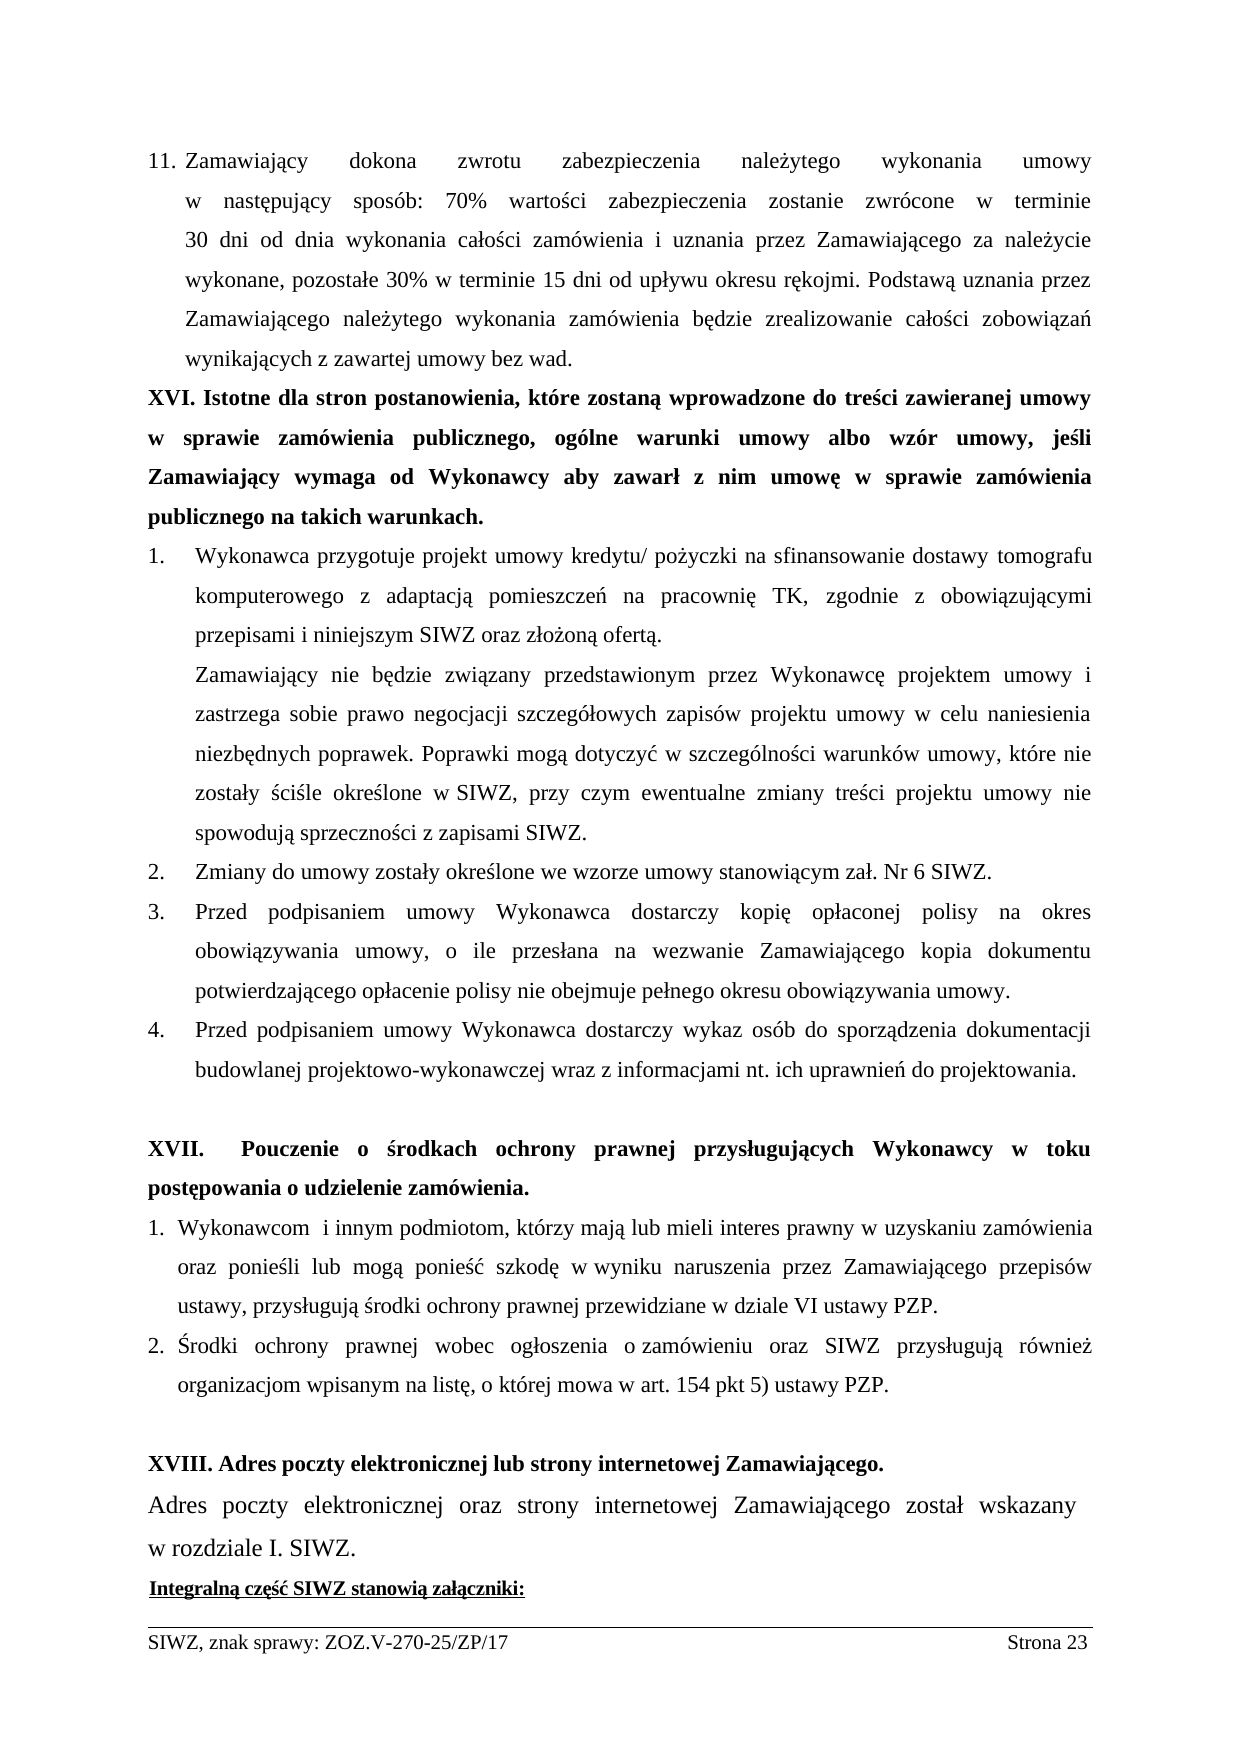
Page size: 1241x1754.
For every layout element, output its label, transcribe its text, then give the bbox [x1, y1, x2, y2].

text XVII. Pouczenie o środkach ochrony prawnej przysługujących Wykonawcy w toku postępowania o udzielenie zamówienia. [148, 1134, 1093, 1200]
list Zamawiający dokona zwrotu zabezpieczenia należytego wykonania umowy w następujący sposób: 70% wartości zabezpieczenia zostanie zwrócone w terminie 30 dni od dnia wykonania całości zamówienia i uznania przez Zamawiającego za należycie wykonane, pozostałe 30% w terminie 15 dni od upływu okresu rękojmi. Podstawą uznania przez Zamawiającego należytego wykonania zamówienia będzie zrealizowanie całości zobowiązań wynikających z zawartej umowy bez wad. [148, 148, 1093, 371]
list Zmiany do umowy zostały określone we wzorze umowy stanowiącym zał. Nr 6 SIWZ. [148, 858, 1093, 884]
list Wykonawca przygotuje projekt umowy kredytu/ pożyczki na sfinansowanie dostawy tomografu komputerowego z adaptacją pomieszczeń na pracownię TK, zgodnie z obowiązującymi przepisami i niniejszym SIWZ oraz złożoną ofertą. [148, 542, 1093, 648]
text Integralną część SIWZ stanowią załączniki: [149, 1576, 1093, 1600]
text Adres poczty elektronicznej oraz strony internetowej Zamawiającego został wskazany w rozdziale I. SIWZ. [148, 1490, 1093, 1562]
text XVI. Istotne dla stron postanowienia, które zostaną wprowadzone do treści zawieranej umowy w sprawie zamówienia publicznego, ogólne warunki umowy albo wzór umowy, jeśli Zamawiający wymaga od Wykonawcy aby zawarł z nim umowę w sprawie zamówienia publicznego na takich warunkach. [148, 384, 1093, 529]
list Przed podpisaniem umowy Wykonawca dostarczy kopię opłaconej polisy na okres obowiązywania umowy, o ile przesłana na wezwanie Zamawiającego kopia dokumentu potwierdzającego opłacenie polisy nie obejmuje pełnego okresu obowiązywania umowy. [148, 898, 1093, 1003]
list Przed podpisaniem umowy Wykonawca dostarczy wykaz osób do sporządzenia dokumentacji budowlanej projektowo-wykonawczej wraz z informacjami nt. ich uprawnień do projektowania. [148, 1016, 1093, 1082]
list Środki ochrony prawnej wobec ogłoszenia o zamówieniu oraz SIWZ przysługują również organizacjom wpisanym na listę, o której mowa w art. 154 pkt 5) ustawy PZP. [148, 1332, 1093, 1398]
text XVIII. Adres poczty elektronicznej lub strony internetowej Zamawiającego. [148, 1450, 1093, 1477]
list Wykonawcom i innym podmiotom, którzy mają lub mieli interes prawny w uzyskaniu zamówienia oraz ponieśli lub mogą ponieść szkodę w wyniku naruszenia przez Zamawiającego przepisów ustawy, przysługują środki ochrony prawnej przewidziane w dziale VI ustawy PZP. [148, 1213, 1093, 1319]
list Zamawiający nie będzie związany przedstawionym przez Wykonawcę projektem umowy i zastrzega sobie prawo negocjacji szczegółowych zapisów projektu umowy w celu naniesienia niezbędnych poprawek. Poprawki mogą dotyczyć w szczególności warunków umowy, które nie zostały ściśle określone w SIWZ, przy czym ewentualne zmiany treści projektu umowy nie spowodują sprzeczności z zapisami SIWZ. [195, 661, 1093, 845]
